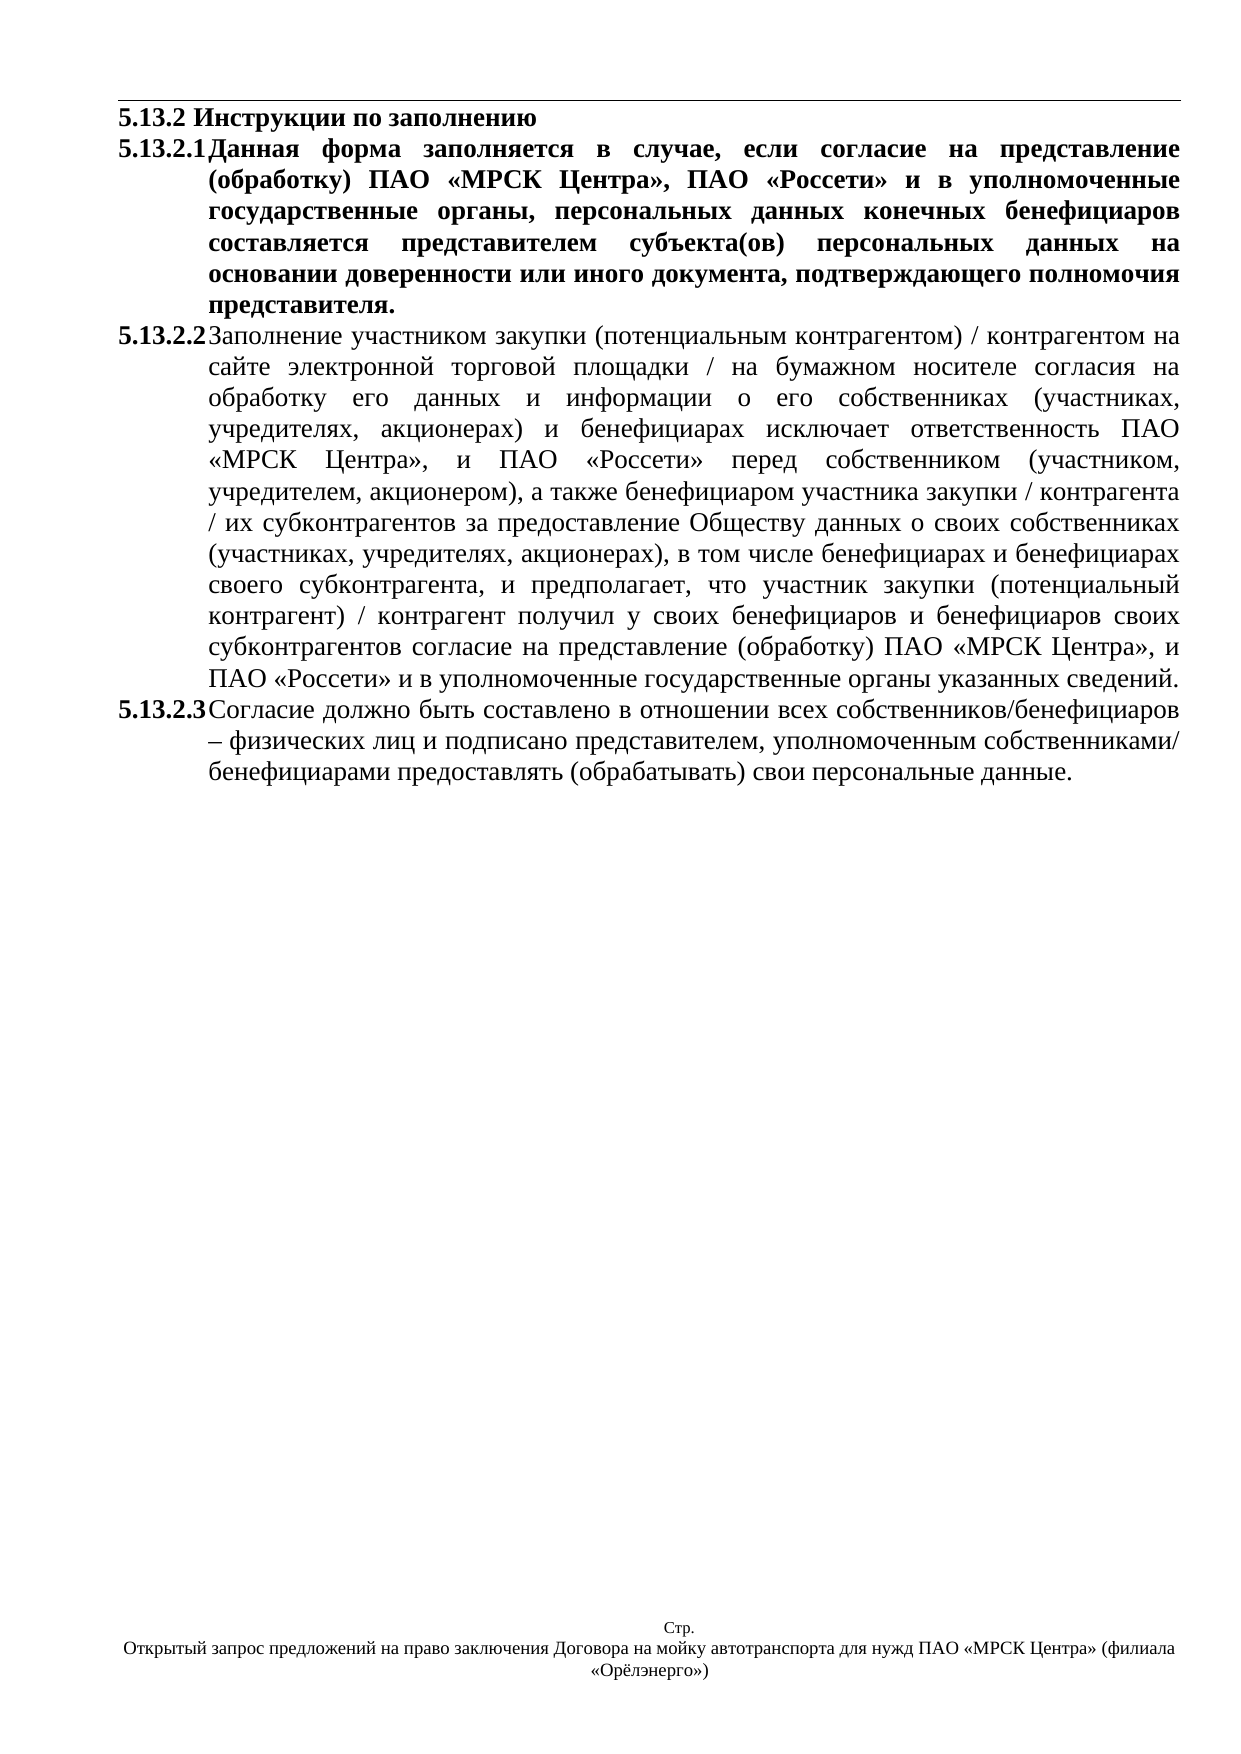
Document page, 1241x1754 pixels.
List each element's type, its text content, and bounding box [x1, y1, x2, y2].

list Согласие должно быть составлено в отношении всех собственников/бенефициаров – физических лиц и подписано представителем, уполномоченным собственниками/ бенефициарами предоставлять (обрабатывать) свои персональные данные. [118, 693, 1181, 786]
subtitle Инструкции по заполнению [118, 101, 1181, 132]
list Заполнение участником закупки (потенциальным контрагентом) / контрагентом на сайте электронной торговой площадки / на бумажном носителе согласия на обработку его данных и информации о его собственниках (участниках, учредителях, акционерах) и бенефициарах исключает ответственность ПАО «МРСК Центра», и ПАО «Россети» перед собственником (участником, учредителем, акционером), а также бенефициаром участника закупки / контрагента / их субконтрагентов за предоставление Обществу данных о своих собственниках (участниках, учредителях, акционерах), в том числе бенефициарах и бенефициарах своего субконтрагента, и предполагает, что участник закупки (потенциальный контрагент) / контрагент получил у своих бенефициаров и бенефициаров своих субконтрагентов согласие на представление (обработку) ПАО «МРСК Центра», и ПАО «Россети» и в уполномоченные государственные органы указанных сведений. [118, 319, 1181, 693]
list Данная форма заполняется в случае, если согласие на представление (обработку) ПАО «МРСК Центра», ПАО «Россети» и в уполномоченные государственные органы, персональных данных конечных бенефициаров составляется представителем субъекта(ов) персональных данных на основании доверенности или иного документа, подтверждающего полномочия представителя. [118, 132, 1181, 319]
